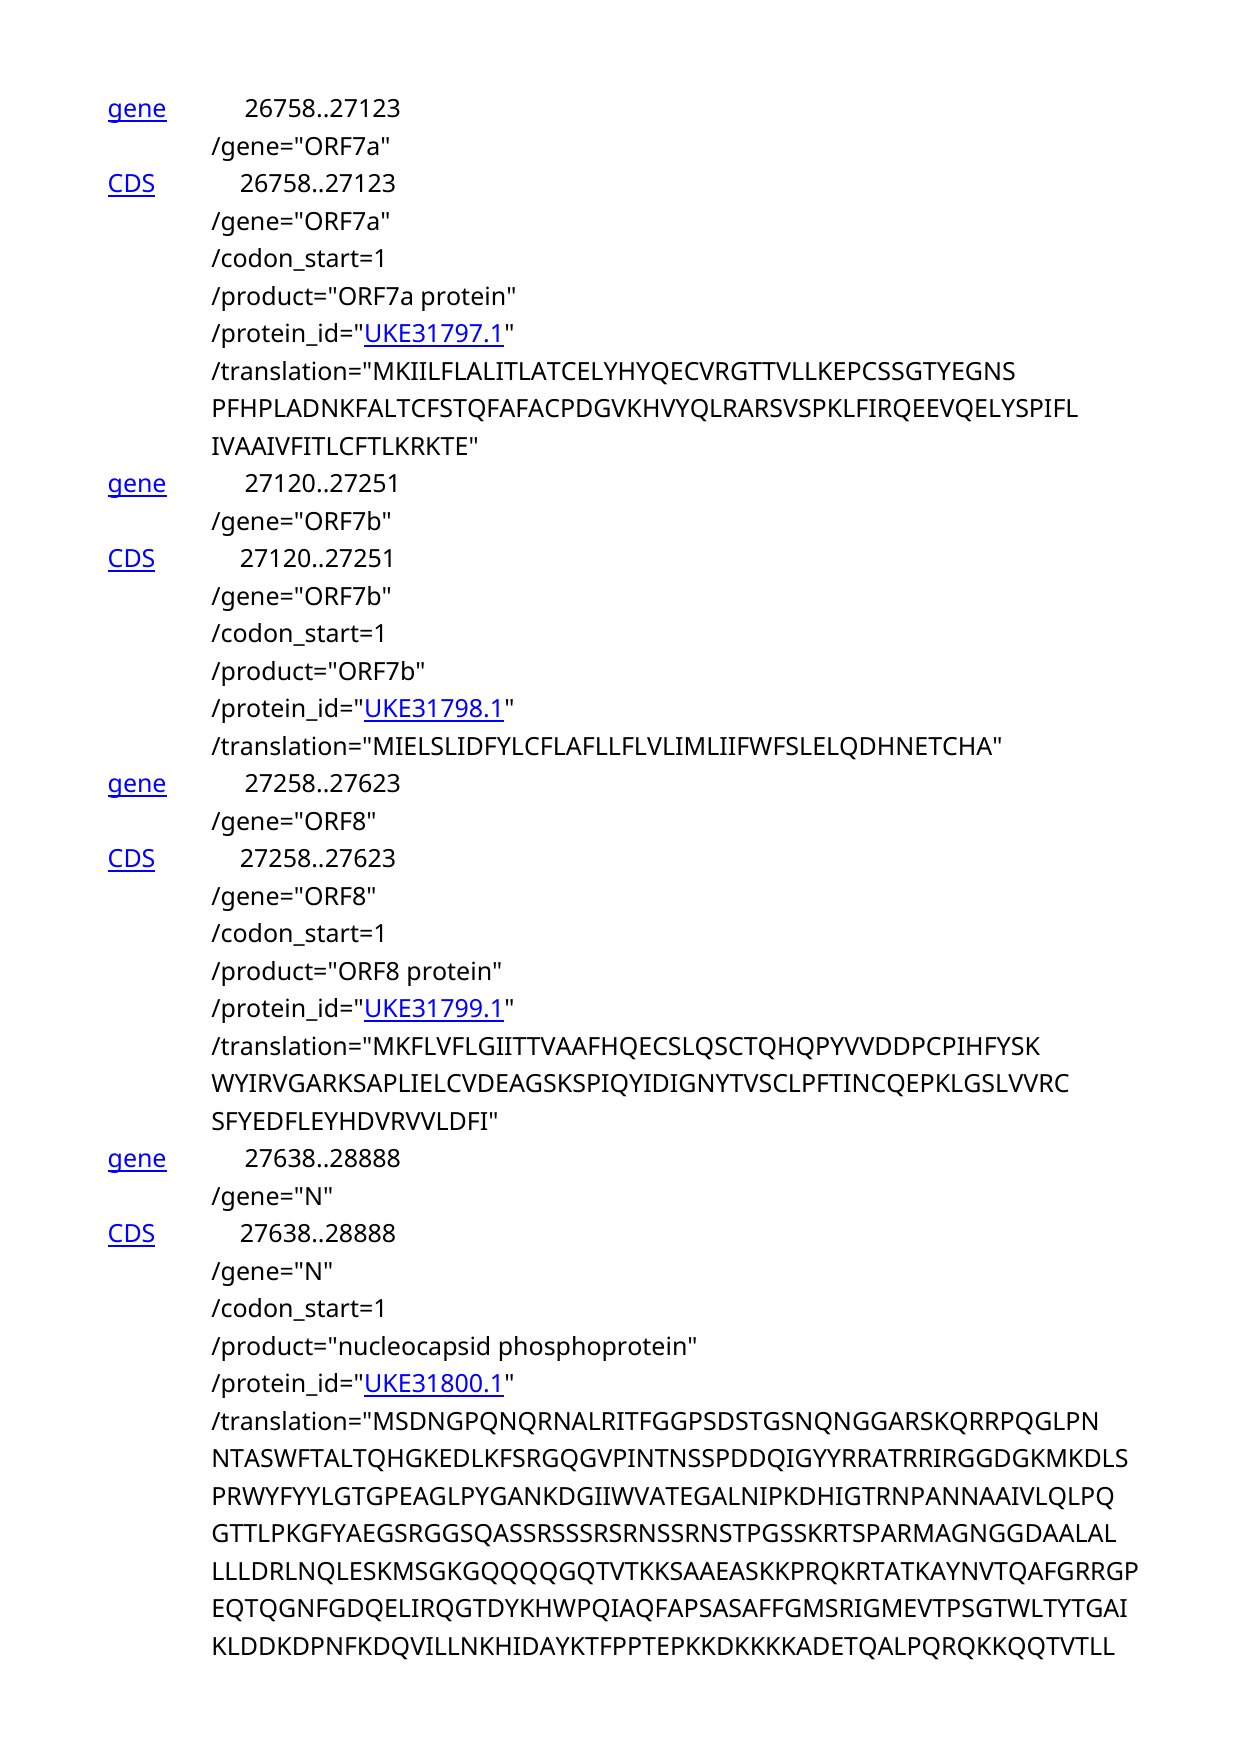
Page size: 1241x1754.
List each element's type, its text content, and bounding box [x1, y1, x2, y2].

text /codon_start=1 [75, 914, 1165, 952]
text /gene="ORF7b" [75, 577, 1165, 614]
text gene 27120..27251 [75, 464, 1165, 502]
text /translation="MIELSLIDFYLCFLAFLLFLVLIMLIIFWFSLELQDHNETCHA" [75, 727, 1165, 764]
text /gene="ORF7b" [75, 502, 1165, 539]
text /translation="MSDNGPQNQRNALRITFGGPSDSTGSNQNGGARSKQRRPQGLPN [75, 1402, 1165, 1439]
text CDS 26758..27123 [75, 164, 1165, 202]
text gene 26758..27123 [75, 89, 1165, 127]
text GTTLPKGFYAEGSRGGSQASSRSSSRSRNSSRNSTPGSSKRTSPARMAGNGGDAALAL [75, 1514, 1165, 1552]
text KLDDKDPNFKDQVILLNKHIDAYKTFPPTEPKKDKKKKADETQALPQRQKKQQTVTLL [75, 1627, 1165, 1664]
text /translation="MKFLVFLGIITTVAAFHQECSLQSCTQHQPYVVDDPCPIHFYSK [75, 1027, 1165, 1064]
text /translation="MKIILFLALITLATCELYHYQECVRGTTVLLKEPCSSGTYEGNS [75, 352, 1165, 389]
text PFHPLADNKFALTCFSTQFAFACPDGVKHVYQLRARSVSPKLFIRQEEVQELYSPIFL [75, 389, 1165, 427]
text /protein_id="UKE31799.1" [75, 989, 1165, 1027]
text CDS 27120..27251 [75, 539, 1165, 577]
text CDS 27638..28888 [75, 1214, 1165, 1252]
text /protein_id="UKE31800.1" [75, 1364, 1165, 1402]
text /gene="N" [75, 1177, 1165, 1214]
text EQTQGNFGDQELIRQGTDYKHWPQIAQFAPSASAFFGMSRIGMEVTPSGTWLTYTGAI [75, 1589, 1165, 1627]
text /gene="N" [75, 1252, 1165, 1289]
text WYIRVGARKSAPLIELCVDEAGSKSPIQYIDIGNYTVSCLPFTINCQEPKLGSLVVRC [75, 1064, 1165, 1102]
text /codon_start=1 [75, 614, 1165, 652]
text /product="ORF8 protein" [75, 952, 1165, 989]
text /codon_start=1 [75, 1289, 1165, 1327]
text gene 27638..28888 [75, 1139, 1165, 1177]
text CDS 27258..27623 [75, 839, 1165, 877]
text /product="nucleocapsid phosphoprotein" [75, 1327, 1165, 1364]
text /protein_id="UKE31797.1" [75, 314, 1165, 352]
text IVAAIVFITLCFTLKRKTE" [75, 427, 1165, 464]
text /gene="ORF7a" [75, 127, 1165, 164]
text SFYEDFLEYHDVRVVLDFI" [75, 1102, 1165, 1139]
text /codon_start=1 [75, 239, 1165, 277]
text LLLDRLNQLESKMSGKGQQQQGQTVTKKSAAEASKKPRQKRTATKAYNVTQAFGRRGP [75, 1552, 1165, 1589]
text /gene="ORF8" [75, 877, 1165, 914]
text /product="ORF7a protein" [75, 277, 1165, 314]
text /gene="ORF7a" [75, 202, 1165, 239]
text gene 27258..27623 [75, 764, 1165, 802]
text PRWYFYYLGTGPEAGLPYGANKDGIIWVATEGALNIPKDHIGTRNPANNAAIVLQLPQ [75, 1477, 1165, 1514]
text /gene="ORF8" [75, 802, 1165, 839]
text NTASWFTALTQHGKEDLKFSRGQGVPINTNSSPDDQIGYYRRATRRIRGGDGKMKDLS [75, 1439, 1165, 1477]
text /protein_id="UKE31798.1" [75, 689, 1165, 727]
text /product="ORF7b" [75, 652, 1165, 689]
